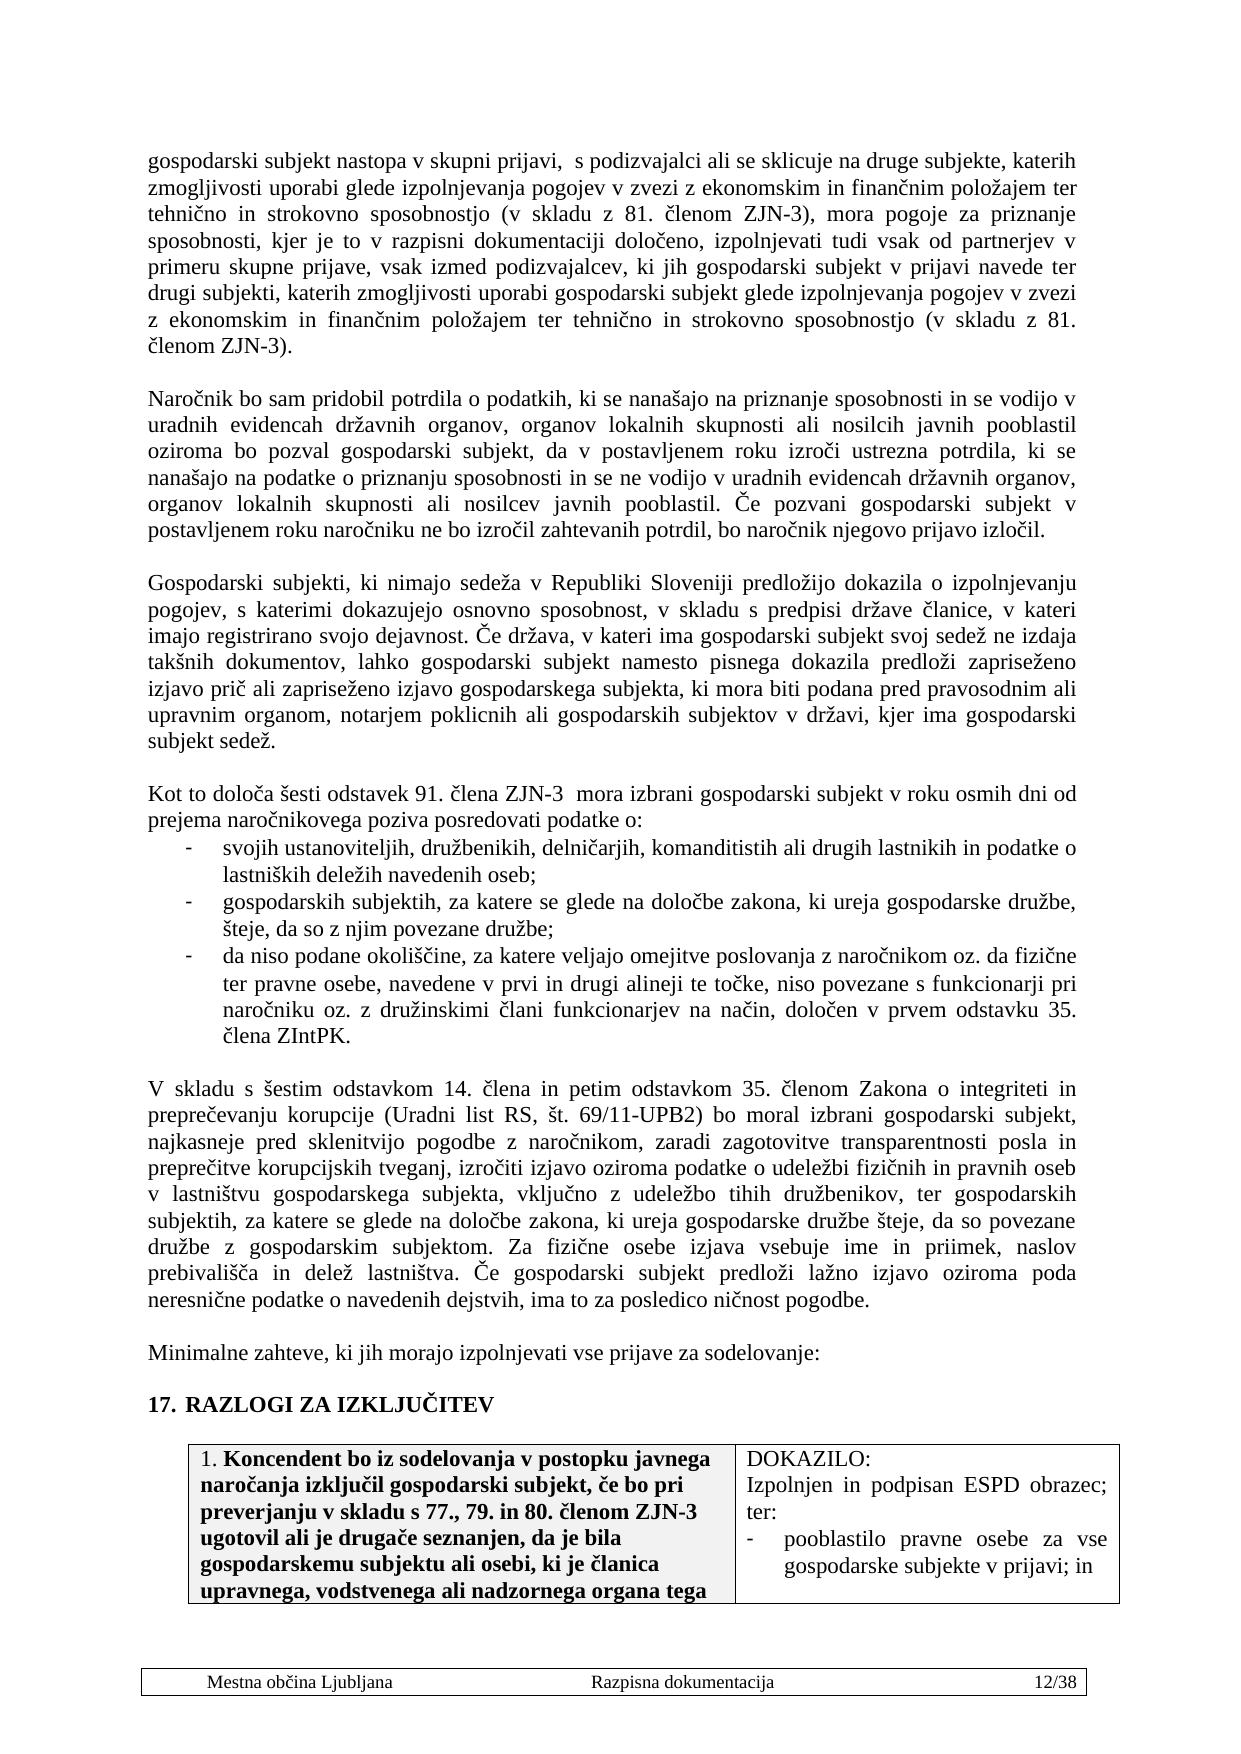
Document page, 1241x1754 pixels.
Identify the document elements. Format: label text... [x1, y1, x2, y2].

text Kot to določa šesti odstavek 91. člena ZJN-3 mora izbrani gospodarski subjekt v roku osmih dni od prejema naročnikovega poziva posredovati podatke o: [148, 780, 1078, 833]
list gospodarskih subjektih, za katere se glede na določbe zakona, ki ureja gospodarske družbe, šteje, da so z njim povezane družbe; [185, 887, 1078, 942]
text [148, 148, 1078, 358]
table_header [189, 1445, 735, 1603]
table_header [736, 1445, 1119, 1603]
list da niso podane okoliščine, za katere veljajo omejitve poslovanja z naročnikom oz. da fizične ter pravne osebe, navedene v prvi in drugi alineji te točke, niso povezane s funkcionarji pri naročniku oz. z družinskimi člani funkcionarjev na način, določen v prvem odstavku 35. člena ZIntPK. [185, 942, 1078, 1049]
list svojih ustanoviteljih, družbenikih, delničarjih, komanditistih ali drugih lastnikih in podatke o lastniških deležih navedenih oseb; [185, 833, 1078, 887]
text V skladu s šestim odstavkom 14. člena in petim odstavkom 35. členom Zakona o integriteti in preprečevanju korupcije (Uradni list RS, št. 69/11-UPB2) bo moral izbrani gospodarski subjekt, najkasneje pred sklenitvijo pogodbe z naročnikom, zaradi zagotovitve transparentnosti posla in preprečitve korupcijskih tveganj, izročiti izjavo oziroma podatke o udeležbi fizičnih in pravnih oseb v lastništvu gospodarskega subjekta, vključno z udeležbo tihih družbenikov, ter gospodarskih subjektih, za katere se glede na določbe zakona, ki ureja gospodarske družbe šteje, da so povezane družbe z gospodarskim subjektom. Za fizične osebe izjava vsebuje ime in priimek, naslov prebivališča in delež lastništva. Če gospodarski subjekt predloži lažno izjavo oziroma poda neresnične podatke o navedenih dejstvih, ima to za posledico ničnost pogodbe. [148, 1075, 1078, 1312]
text Gospodarski subjekti, ki nimajo sedeža v Republiki Sloveniji predložijo dokazila o izpolnjevanju pogojev, s katerimi dokazujejo osnovno sposobnost, v skladu s predpisi države članice, v kateri imajo registrirano svojo dejavnost. Če država, v kateri ima gospodarski subjekt svoj sedež ne izdaja takšnih dokumentov, lahko gospodarski subjekt namesto pisnega dokazila predloži zapriseženo izjavo prič ali zapriseženo izjavo gospodarskega subjekta, ki mora biti podana pred pravosodnim ali upravnim organom, notarjem poklicnih ali gospodarskih subjektov v državi, kjer ima gospodarski subjekt sedež. [148, 569, 1078, 754]
text Naročnik bo sam pridobil potrdila o podatkih, ki se nanašajo na priznanje sposobnosti in se vodijo v uradnih evidencah državnih organov, organov lokalnih skupnosti ali nosilcih javnih pooblastil oziroma bo pozval gospodarski subjekt, da v postavljenem roku izroči ustrezna potrdila, ki se nanašajo na podatke o priznanju sposobnosti in se ne vodijo v uradnih evidencah državnih organov, organov lokalnih skupnosti ali nosilcev javnih pooblastil. Če pozvani gospodarski subjekt v postavljenem roku naročniku ne bo izročil zahtevanih potrdil, bo naročnik njegovo prijavo izločil. [148, 385, 1078, 543]
list RAZLOGI ZA IZKLJUČITEV [148, 1391, 1078, 1418]
text Minimalne zahteve, ki jih morajo izpolnjevati vse prijave za sodelovanje: [148, 1338, 1078, 1365]
